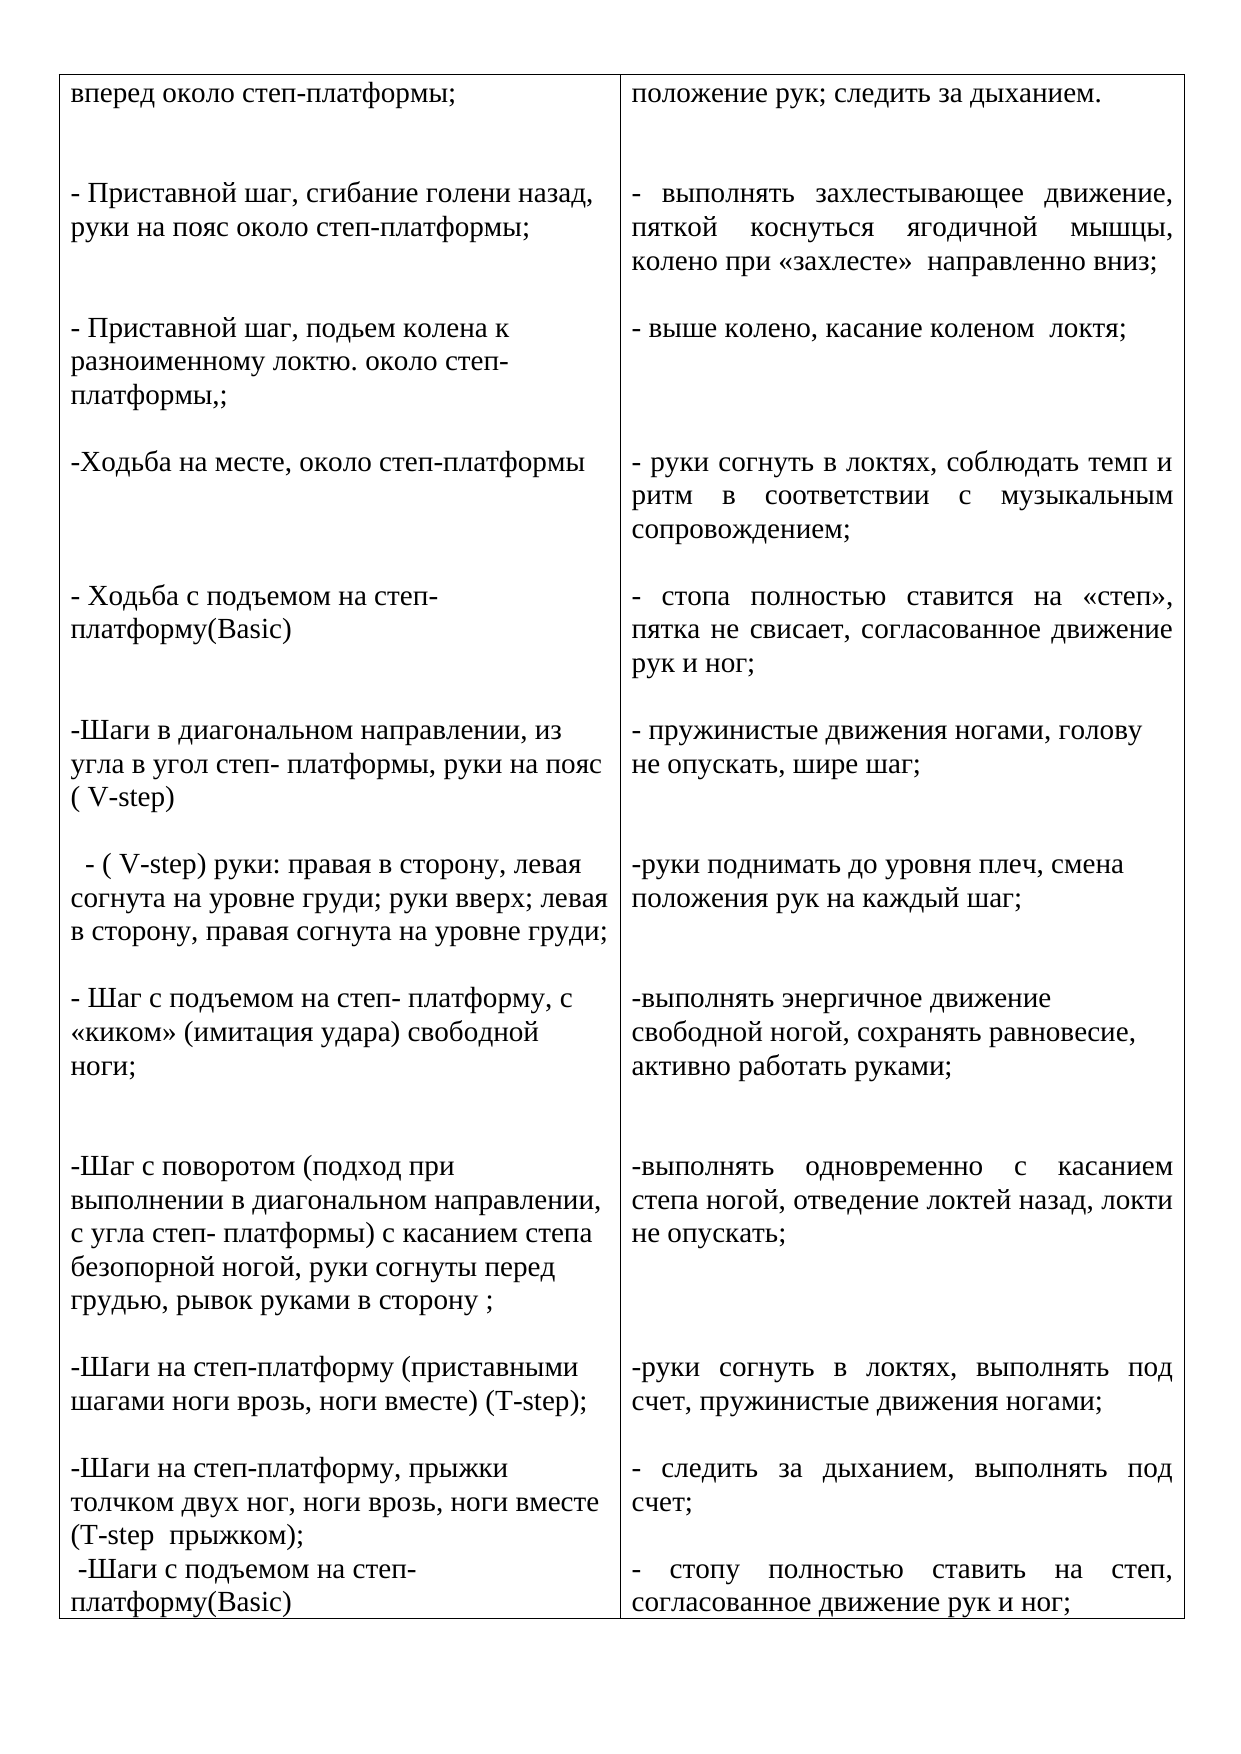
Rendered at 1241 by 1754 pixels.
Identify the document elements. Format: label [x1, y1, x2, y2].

table_cell [60, 75, 620, 1618]
table_cell [621, 75, 1184, 1618]
